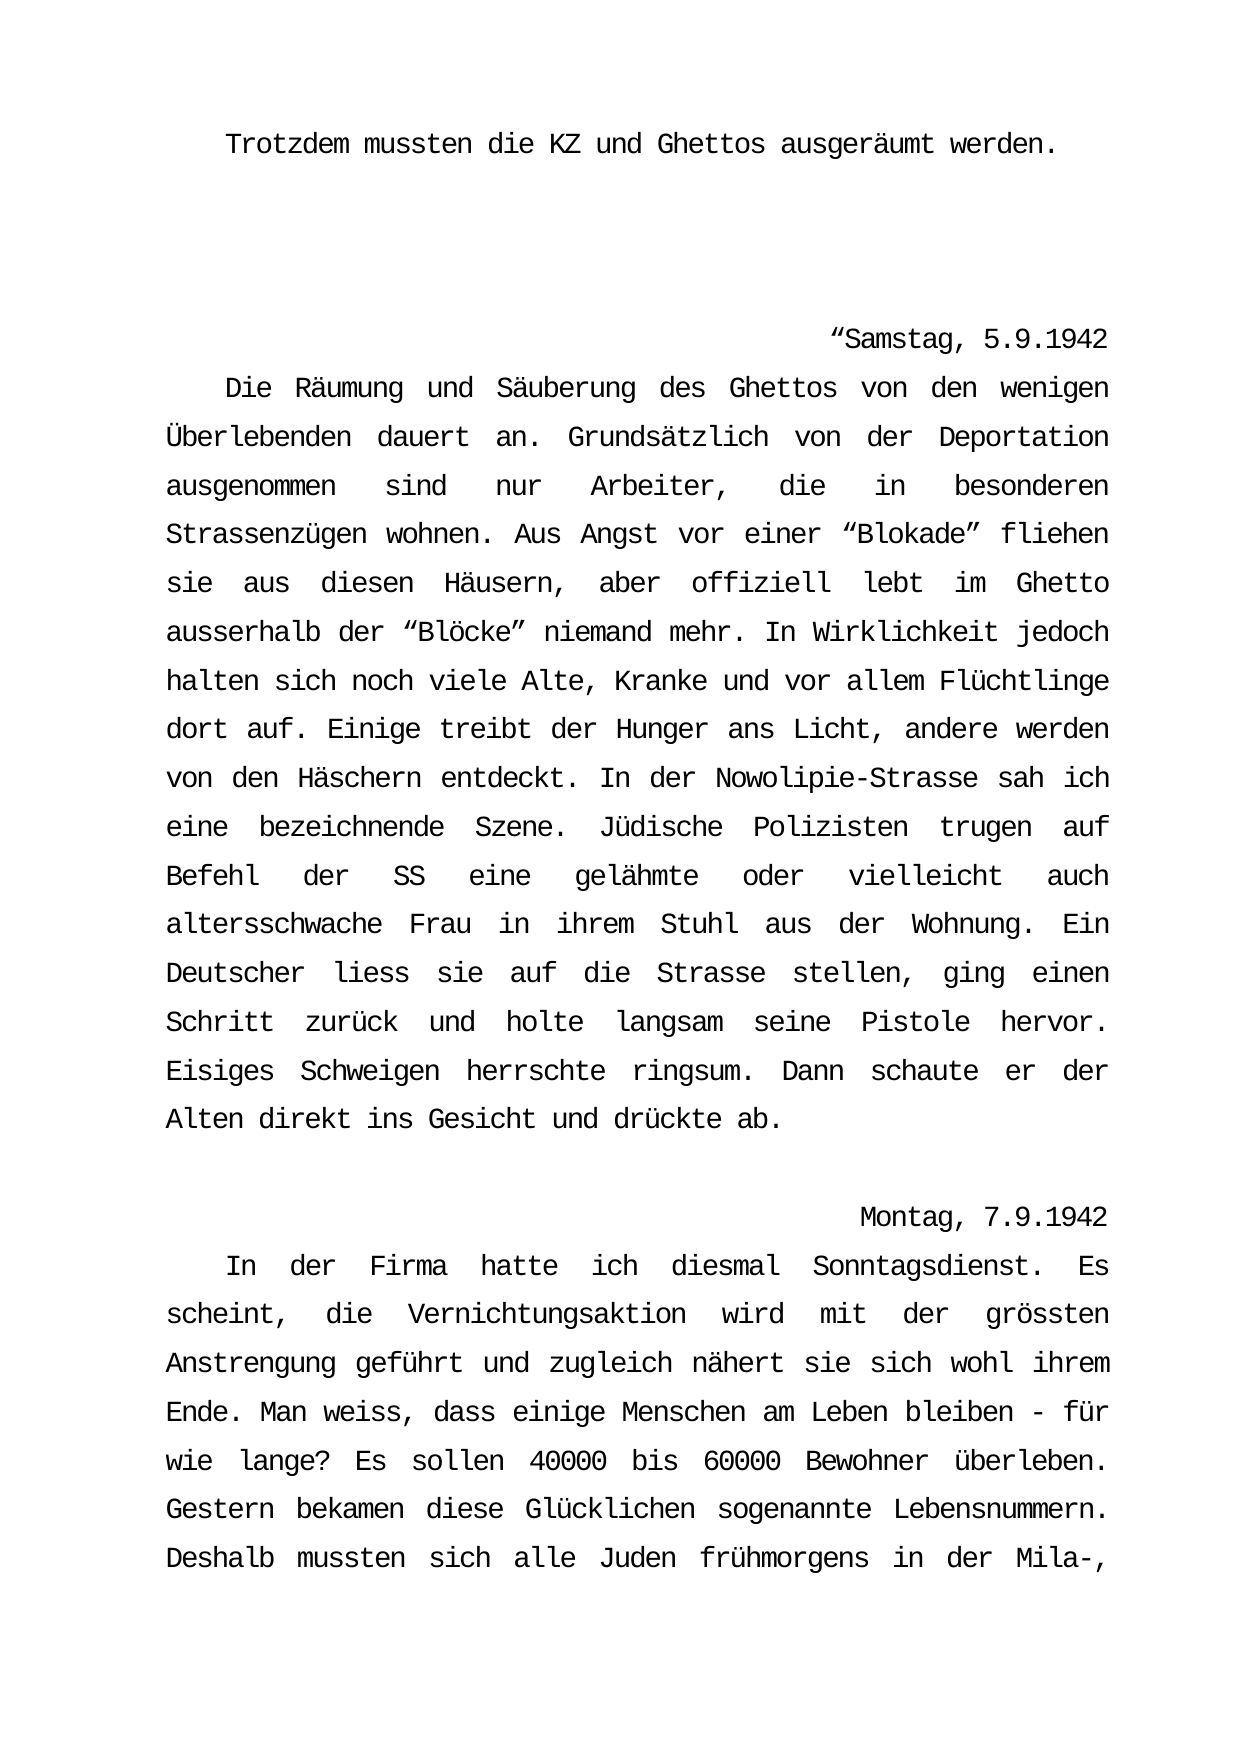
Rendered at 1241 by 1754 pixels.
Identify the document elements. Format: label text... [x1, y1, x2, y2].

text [165, 1251, 1110, 1576]
text Montag, 7.9.1942 [165, 1202, 1110, 1235]
text Trotzdem mussten die KZ und Ghettos ausgeräumt werden. [165, 130, 1110, 162]
text “Samstag, 5.9.1942 [165, 325, 1110, 357]
text Die Räumung und Säuberung des Ghettos von den wenigen Überlebenden dauert an. Grundsätzlich von der Deportation ausgenommen sind nur Arbeiter, die in besonderen Strassenzügen wohnen. Aus Angst vor einer “Blokade” fliehen sie aus diesen Häusern, aber offiziell lebt im Ghetto ausserhalb der “Blöcke” niemand mehr. In Wirklichkeit jedoch halten sich noch viele Alte, Kranke und vor allem Flüchtlinge dort auf. Einige treibt der Hunger ans Licht, andere werden von den Häschern entdeckt. In der Nowolipie-Strasse sah ich eine bezeichnende Szene. Jüdische Polizisten trugen auf Befehl der SS eine gelähmte oder vielleicht auch altersschwache Frau in ihrem Stuhl aus der Wohnung. Ein Deutscher liess sie auf die Strasse stellen, ging einen Schritt zurück und holte langsam seine Pistole hervor. Eisiges Schweigen herrschte ringsum. Dann schaute er der Alten direkt ins Gesicht und drückte ab. [165, 374, 1110, 1137]
